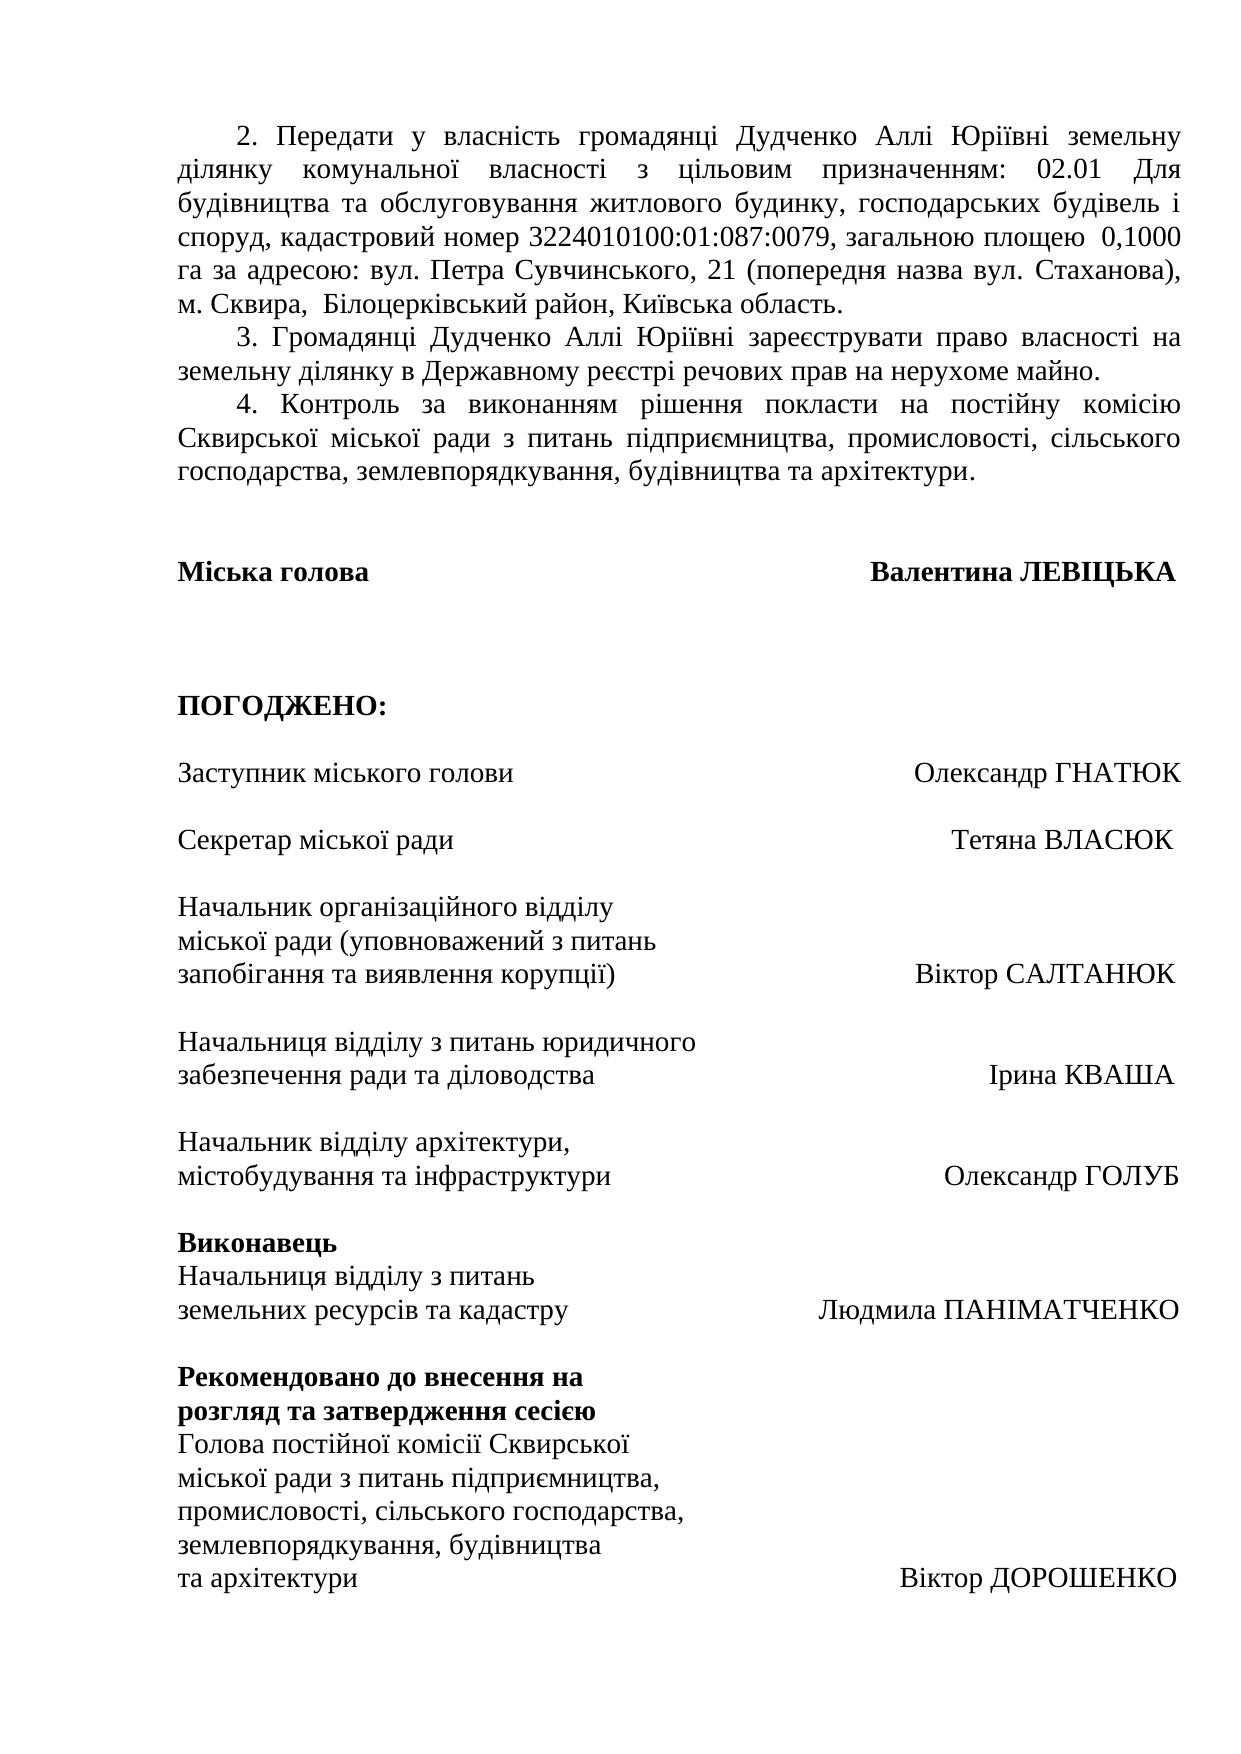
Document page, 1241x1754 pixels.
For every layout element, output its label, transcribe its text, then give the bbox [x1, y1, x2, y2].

text Начальник відділу архітектури, [177, 1124, 1181, 1158]
text містобудування та інфраструктури Олександр ГОЛУБ [177, 1158, 1181, 1191]
text міської ради (уповноважений з питань [177, 923, 1181, 957]
text Заступник міського голови Олександр ГНАТЮК [177, 755, 1181, 789]
text Начальник організаційного відділу [177, 889, 1181, 923]
text Рекомендовано до внесення на [177, 1359, 1181, 1393]
text 4. Контроль за виконанням рішення покласти на постійну комісію Сквирської міської ради з питань підприємництва, промисловості, сільського господарства, землевпорядкування, будівництва та архітектури. [177, 386, 1181, 487]
text земельних ресурсів та кадастру Людмила ПАНІМАТЧЕНКО [177, 1292, 1181, 1326]
text Голова постійної комісії Сквирської [177, 1426, 1181, 1460]
text розгляд та затвердження сесією [177, 1393, 1181, 1426]
text Секретар міської ради Тетяна ВЛАСЮК [177, 822, 1181, 856]
text Начальниця відділу з питань юридичного [177, 1024, 1181, 1057]
text промисловості, сільського господарства, [177, 1493, 1181, 1527]
text ПОГОДЖЕНО: [177, 688, 1181, 722]
text Начальниця відділу з питань [177, 1258, 1181, 1292]
text та архітектури Віктор ДОРОШЕНКО [177, 1560, 1181, 1594]
text 2. Передати у власність громадянці Дудченко Аллі Юріївні земельну ділянку комунальної власності з цільовим призначенням: 02.01 Для будівництва та обслуговування житлового будинку, господарських будівель і споруд, кадастровий номер 3224010100:01:087:0079, загальною площею 0,1000 га за адресою: вул. Петра Сувчинського, 21 (попередня назва вул. Стаханова), м. Сквира, Білоцерківський район, Київська область. [177, 118, 1181, 319]
text міської ради з питань підприємництва, [177, 1460, 1181, 1493]
text 3. Громадянці Дудченко Аллі Юріївні зареєструвати право власності на земельну ділянку в Державному реєстрі речових прав на нерухоме майно. [177, 319, 1181, 386]
text запобігання та виявлення корупції) Віктор САЛТАНЮК [177, 957, 1181, 990]
text землевпорядкування, будівництва [177, 1527, 1181, 1560]
text Виконавець [177, 1225, 1181, 1258]
text Міська голова Валентина ЛЕВІЦЬКА [177, 554, 1181, 588]
text забезпечення ради та діловодства Ірина КВАША [177, 1057, 1181, 1091]
